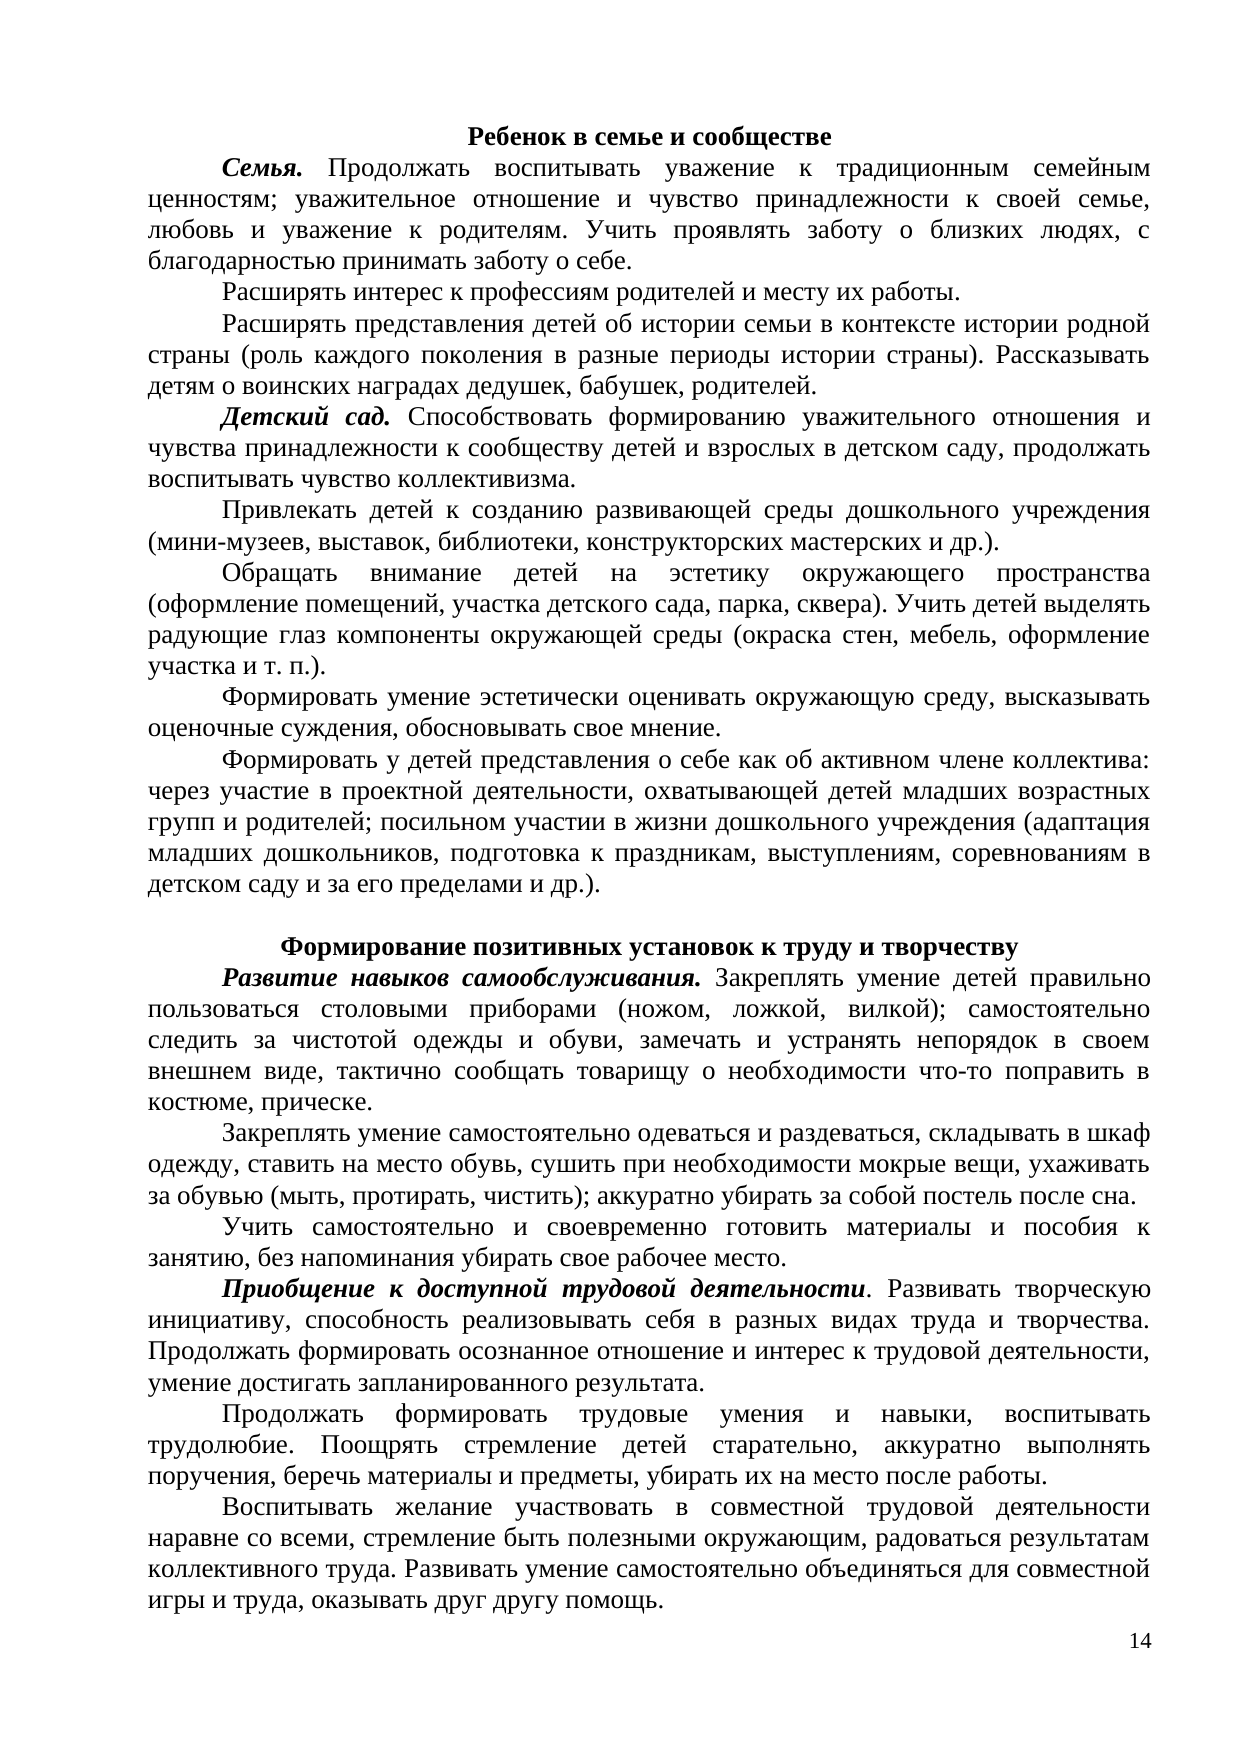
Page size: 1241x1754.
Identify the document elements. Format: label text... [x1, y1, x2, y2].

text Формировать у детей представления о себе как об активном члене коллектива: через участие в проектной деятельности, охватывающей детей младших возрастных групп и родителей; посильном участии в жизни дошкольного учреждения (адаптация младших дошкольников, подготовка к праздникам, выступлениям, соревнованиям в детском саду и за его пределами и др.). [148, 743, 1152, 898]
text Расширять интерес к профессиям родителей и месту их работы. [148, 276, 1152, 307]
text Формировать умение эстетически оценивать окружающую среду, высказывать оценочные суждения, обосновывать свое мнение. [148, 680, 1152, 743]
text Обращать внимание детей на эстетику окружающего пространства (оформление помещений, участка детского сада, парка, сквера). Учить детей выделять радующие глаз компоненты окружающей среды (окраска стен, мебель, оформление участка и т. п.). [148, 556, 1152, 680]
text Учить самостоятельно и своевременно готовить материалы и пособия к занятию, без напоминания убирать свое рабочее место. [148, 1210, 1152, 1272]
text Воспитывать желание участвовать в совместной трудовой деятельности наравне со всеми, стремление быть полезными окружающим, радоваться результатам коллективного труда. Развивать умение самостоятельно объединяться для совместной игры и труда, оказывать друг другу помощь. [148, 1490, 1152, 1615]
text Детский сад. Способствовать формированию уважительного отношения и чувства принадлежности к сообществу детей и взрослых в детском саду, продолжать воспитывать чувство коллективизма. [148, 400, 1152, 493]
text Семья. Продолжать воспитывать уважение к традиционным семейным ценностям; уважительное отношение и чувство принадлежности к своей семье, любовь и уважение к родителям. Учить проявлять заботу о близких людях, с благодарностью принимать заботу о себе. [148, 151, 1152, 276]
text Расширять представления детей об истории семьи в контексте истории родной страны (роль каждого поколения в разные периоды истории страны). Рассказывать детям о воинских наградах дедушек, бабушек, родителей. [148, 307, 1152, 400]
text Развитие навыков самообслуживания. Закреплять умение детей правильно пользоваться столовыми приборами (ножом, ложкой, вилкой); самостоятельно следить за чистотой одежды и обуви, замечать и устранять непорядок в своем внешнем виде, тактично сообщать товарищу о необходимости что-то поправить в костюме, прическе. [148, 961, 1152, 1116]
text Ребенок в семье и сообществе [148, 120, 1152, 151]
text Закреплять умение самостоятельно одеваться и раздеваться, складывать в шкаф одежду, ставить на место обувь, сушить при необходимости мокрые вещи, ухаживать за обувью (мыть, протирать, чистить); аккуратно убирать за собой постель после сна. [148, 1116, 1152, 1210]
text Формирование позитивных установок к труду и творчеству [148, 929, 1152, 961]
text Продолжать формировать трудовые умения и навыки, воспитывать трудолюбие. Поощрять стремление детей старательно, аккуратно выполнять поручения, беречь материалы и предметы, убирать их на место после работы. [148, 1397, 1152, 1490]
text Привлекать детей к созданию развивающей среды дошкольного учреждения (мини-музеев, выставок, библиотеки, конструкторских мастерских и др.). [148, 493, 1152, 556]
text Приобщение к доступной трудовой деятельности. Развивать творческую инициативу, способность реализовывать себя в разных видах труда и творчества. Продолжать формировать осознанное отношение и интерес к трудовой деятельности, умение достигать запланированного результата. [148, 1272, 1152, 1397]
